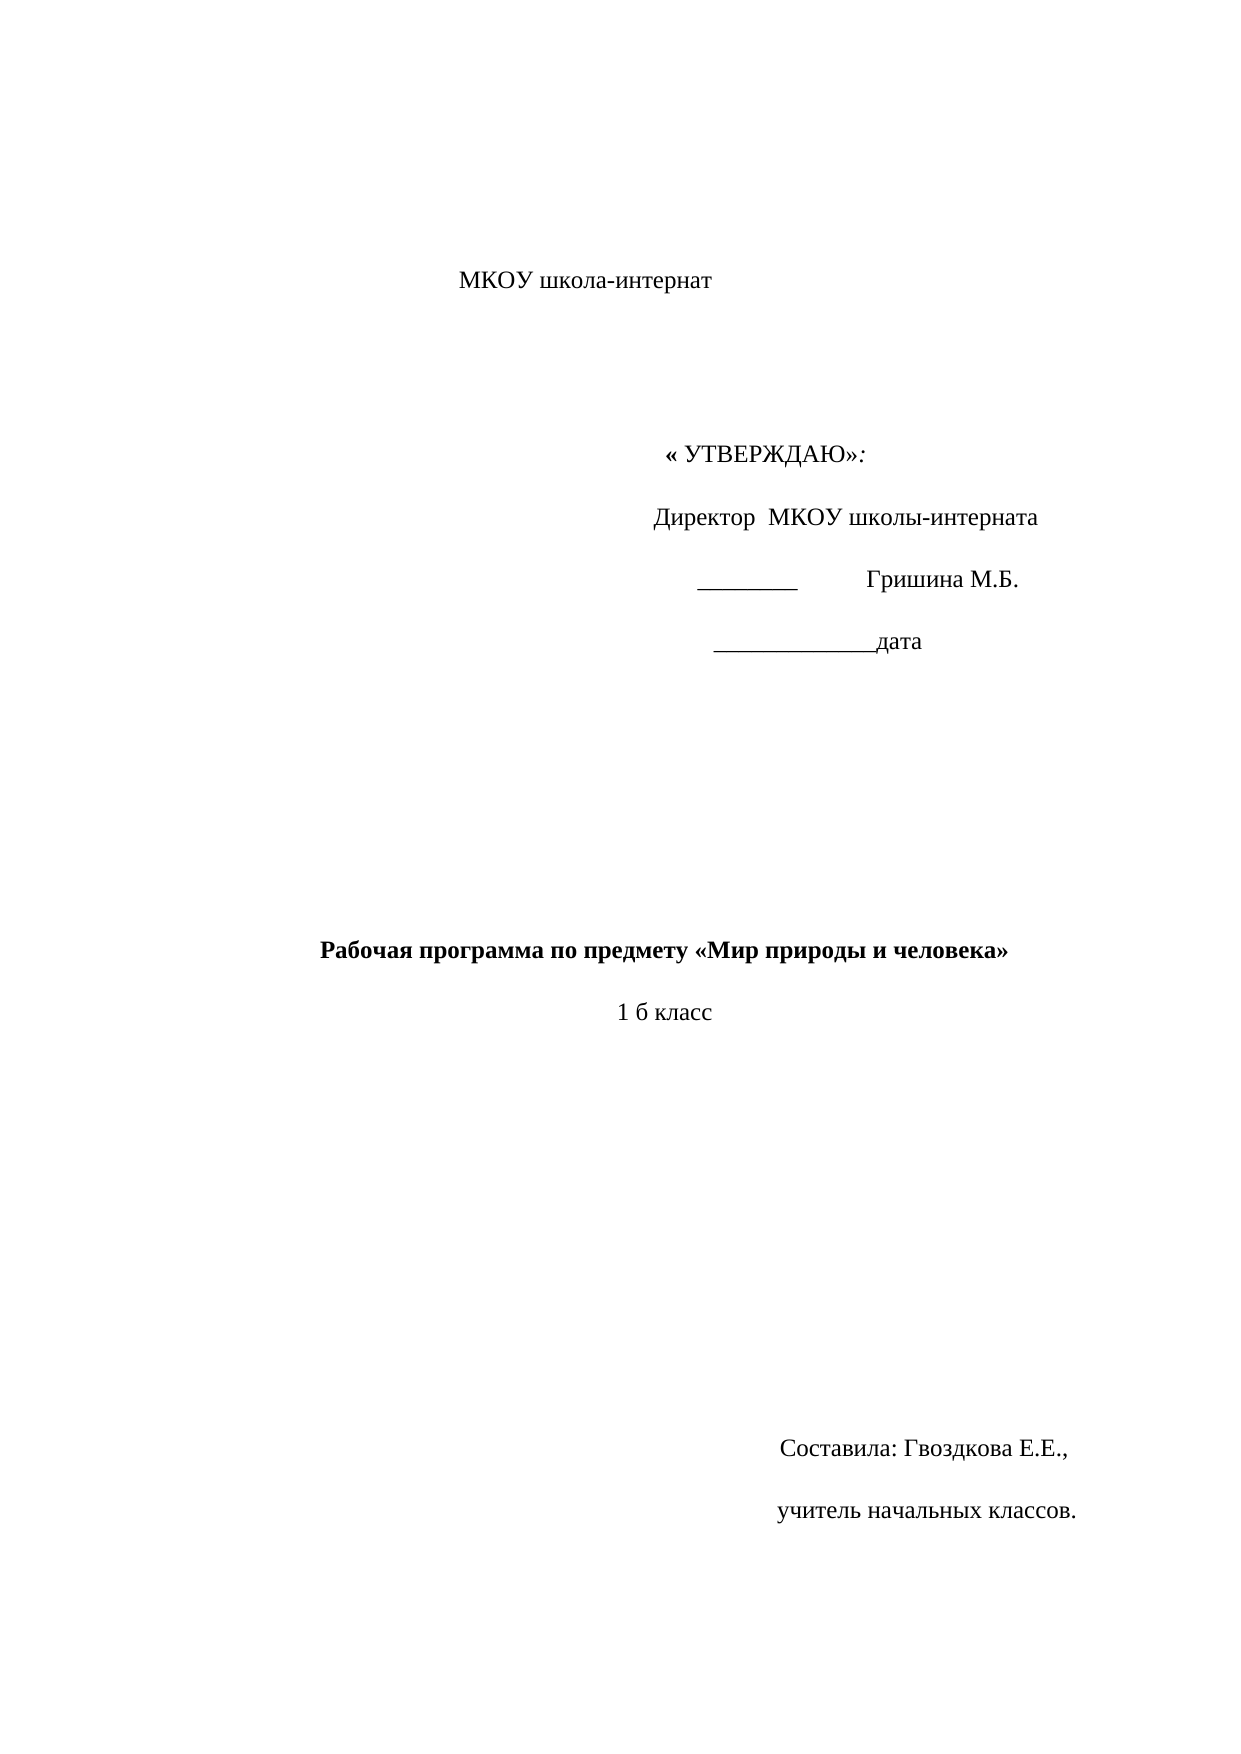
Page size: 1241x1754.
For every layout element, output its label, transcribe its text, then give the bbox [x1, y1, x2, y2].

text 1 б класс [177, 997, 1152, 1026]
text Рабочая программа по предмету «Мир природы и человека» [177, 935, 1152, 964]
text Директор МКОУ школы-интерната [177, 502, 1152, 530]
text _____________дата [177, 626, 1152, 655]
text учитель начальных классов. [177, 1495, 1152, 1524]
text « УТВЕРЖДАЮ»: [177, 439, 1152, 468]
text МКОУ школа-интернат [177, 265, 1152, 294]
text Составила: Гвоздкова Е.Е., [177, 1433, 1152, 1462]
text ________ Гришина М.Б. [177, 564, 1152, 593]
